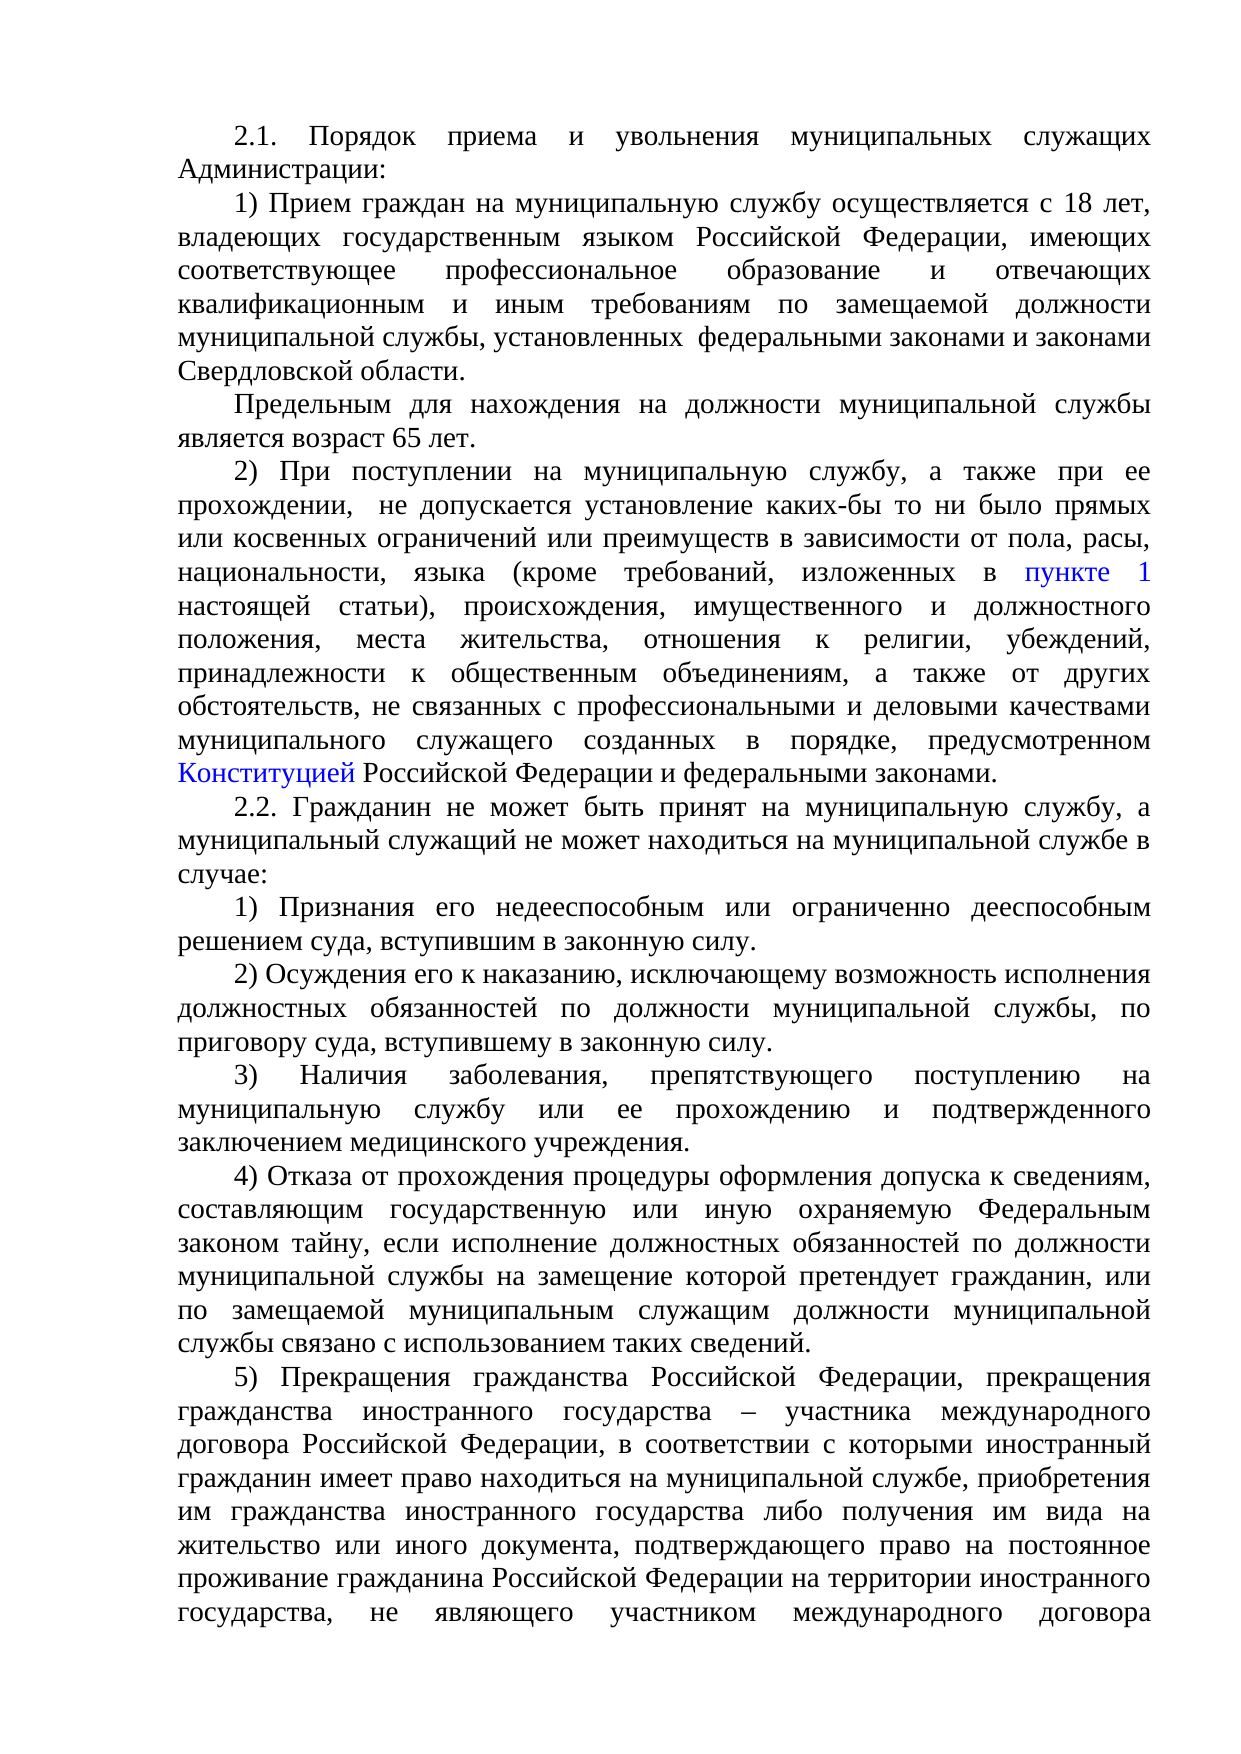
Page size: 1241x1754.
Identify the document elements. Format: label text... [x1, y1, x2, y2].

text 1) Прием граждан на муниципальную службу осуществляется с 18 лет, владеющих государственным языком Российской Федерации, имеющих соответствующее профессиональное образование и отвечающих квалификационным и иным требованиям по замещаемой должности муниципальной службы, установленных федеральными законами и законами Свердловской области. [177, 185, 1152, 386]
text 2) При поступлении на муниципальную службу, а также при ее прохождении, не допускается установление каких-бы то ни было прямых или косвенных ограничений или преимуществ в зависимости от пола, расы, национальности, языка (кроме требований, изложенных в пункте 1 настоящей статьи), происхождения, имущественного и должностного положения, места жительства, отношения к религии, убеждений, принадлежности к общественным объединениям, а также от других обстоятельств, не связанных с профессиональными и деловыми качествами муниципального служащего созданных в порядке, предусмотренном Конституцией Российской Федерации и федеральными законами. [177, 453, 1152, 789]
text 1) Признания его недееспособным или ограниченно дееспособным решением суда, вступившим в законную силу. [177, 889, 1152, 957]
text 4) Отказа от прохождения процедуры оформления допуска к сведениям, составляющим государственную или иную охраняемую Федеральным законом тайну, если исполнение должностных обязанностей по должности муниципальной службы на замещение которой претендует гражданин, или по замещаемой муниципальным служащим должности муниципальной службы связано с использованием таких сведений. [177, 1158, 1152, 1359]
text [177, 1359, 1152, 1627]
text 2.2. Гражданин не может быть принят на муниципальную службу, а муниципальный служащий не может находиться на муниципальной службе в случае: [177, 789, 1152, 889]
text Предельным для нахождения на должности муниципальной службы является возраст 65 лет. [177, 386, 1152, 453]
text 2.1. Порядок приема и увольнения муниципальных служащих Администрации: [177, 118, 1152, 185]
text 2) Осуждения его к наказанию, исключающему возможность исполнения должностных обязанностей по должности муниципальной службы, по приговору суда, вступившему в законную силу. [177, 957, 1152, 1057]
text 3) Наличия заболевания, препятствующего поступлению на муниципальную службу или ее прохождению и подтвержденного заключением медицинского учреждения. [177, 1057, 1152, 1158]
